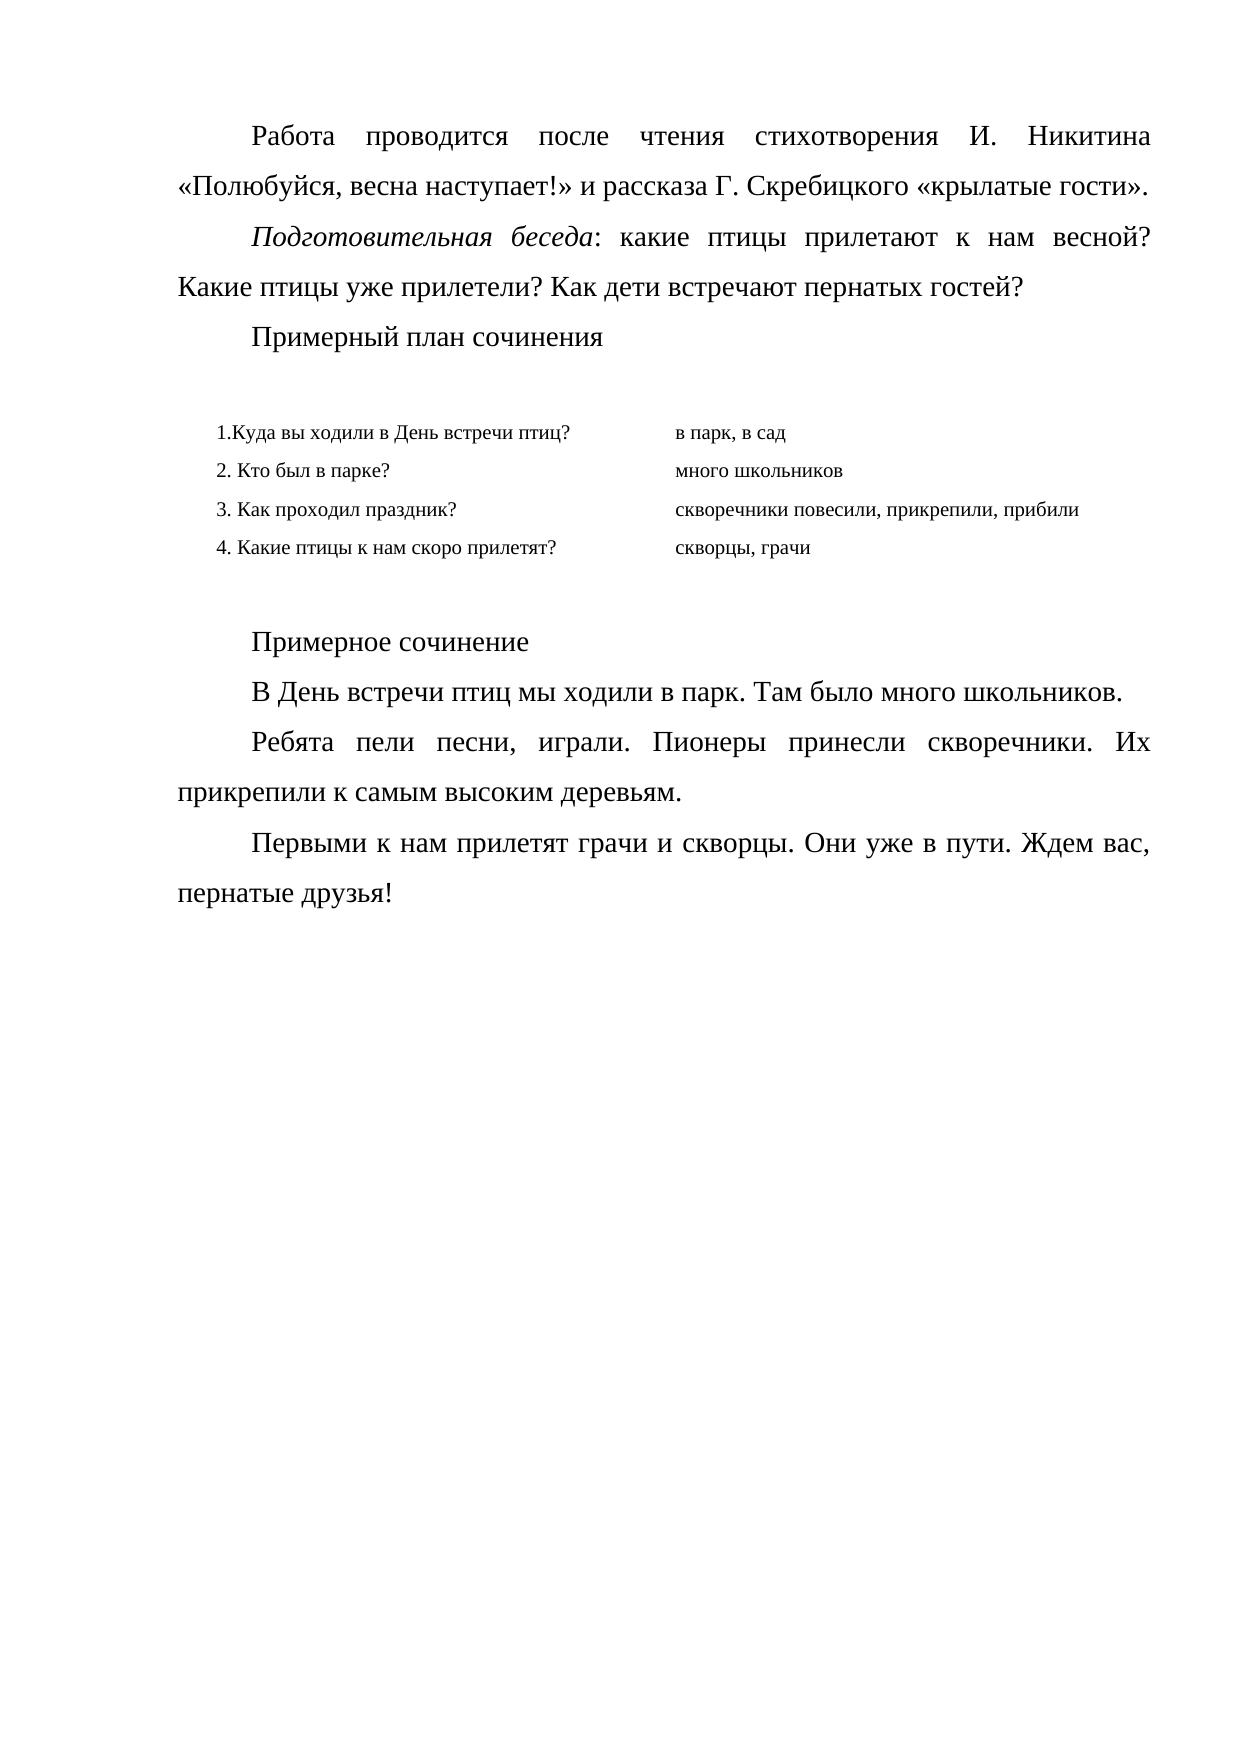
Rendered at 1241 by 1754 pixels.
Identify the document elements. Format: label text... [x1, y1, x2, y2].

text Примерное сочинение [177, 624, 1152, 657]
text Подготовительная беседа: какие птицы прилетают к нам весной? Какие птицы уже прилетели? Как дети встречают пернатых гостей? [177, 219, 1152, 303]
text В День встречи птиц мы ходили в парк. Там было много школьников. [177, 674, 1152, 707]
text Первыми к нам прилетят грачи и скворцы. Они уже в пути. Ждем вас, пернатые друзья! [177, 825, 1152, 909]
table_cell скворечники повесили, прикрепили, прибили [664, 497, 1101, 535]
text Работа проводится после чтения стихотворения И. Никитина «Полюбуйся, весна наступает!» и рассказа Г. Скребицкого «крылатые гости». [177, 118, 1152, 202]
table_header в парк, в сад [664, 420, 1101, 458]
table_cell 4. Какие птицы к нам скоро прилетят? [205, 535, 664, 573]
table_cell скворцы, грачи [664, 535, 1101, 573]
table_cell 2. Кто был в парке? [205, 458, 664, 497]
text Ребята пели песни, играли. Пионеры принесли скворечники. Их прикрепили к самым высоким деревьям. [177, 724, 1152, 808]
table_cell много школьников [664, 458, 1101, 497]
table_header 1.Куда вы ходили в День встречи птиц? [205, 420, 664, 458]
table_cell 3. Как проходил праздник? [205, 497, 664, 535]
text Примерный план сочинения [177, 319, 1152, 353]
